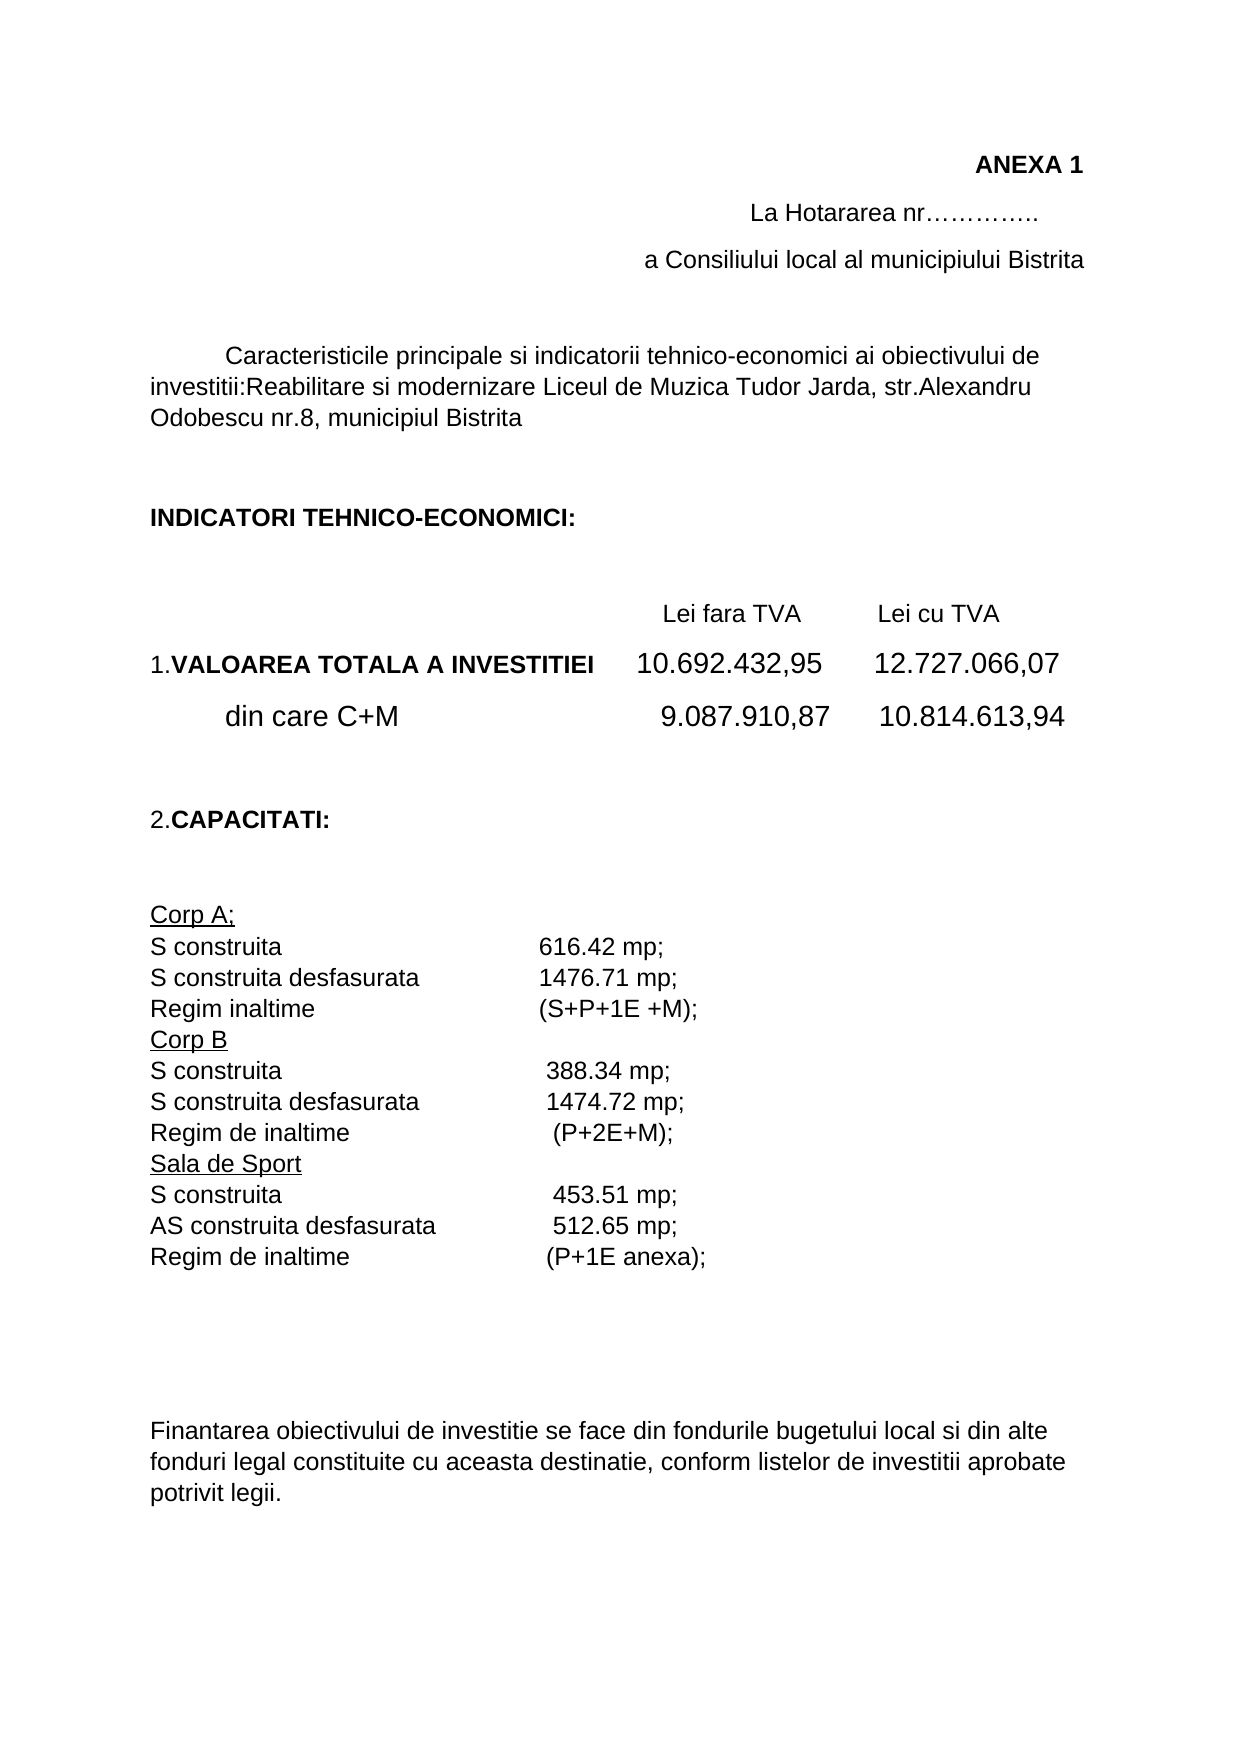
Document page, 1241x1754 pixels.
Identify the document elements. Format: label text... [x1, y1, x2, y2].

text Regim de inaltime (P+2E+M); [150, 1118, 1090, 1146]
text 1.VALOAREA TOTALA A INVESTITIEI 10.692.432,95 12.727.066,07 [150, 647, 1090, 680]
text S construita 453.51 mp; [150, 1180, 1090, 1208]
text ANEXA 1 [150, 150, 1090, 179]
text Sala de Sport [150, 1149, 1090, 1177]
text AS construita desfasurata 512.65 mp; [150, 1211, 1090, 1239]
text Corp B [150, 1024, 1090, 1053]
text Regim inaltime (S+P+1E +M); [150, 993, 1090, 1022]
text INDICATORI TEHNICO-ECONOMICI: [150, 503, 1090, 532]
text La Hotararea nr………….. [150, 198, 1090, 226]
text Regim de inaltime (P+1E anexa); [150, 1242, 1090, 1271]
text Lei fara TVA Lei cu TVA [150, 599, 1090, 628]
text din care C+M 9.087.910,87 10.814.613,94 [150, 699, 1090, 733]
text Caracteristicile principale si indicatorii tehnico-economici ai obiectivului de investitii:Reabilitare si modernizare Liceul de Muzica Tudor Jarda, str.Alexandru Odobescu nr.8, municipiul Bistrita [150, 341, 1090, 432]
text S construita 616.42 mp; [150, 931, 1090, 960]
text S construita desfasurata 1476.71 mp; [150, 962, 1090, 991]
text S construita desfasurata 1474.72 mp; [150, 1087, 1090, 1115]
text Corp A; [150, 900, 1090, 929]
text S construita 388.34 mp; [150, 1056, 1090, 1084]
text Finantarea obiectivului de investitie se face din fondurile bugetului local si din alte fonduri legal constituite cu aceasta destinatie, conform listelor de investitii aprobate potrivit legii. [150, 1416, 1090, 1507]
text 2.CAPACITATI: [150, 805, 1090, 834]
text a Consiliului local al municipiului Bistrita [150, 245, 1090, 274]
